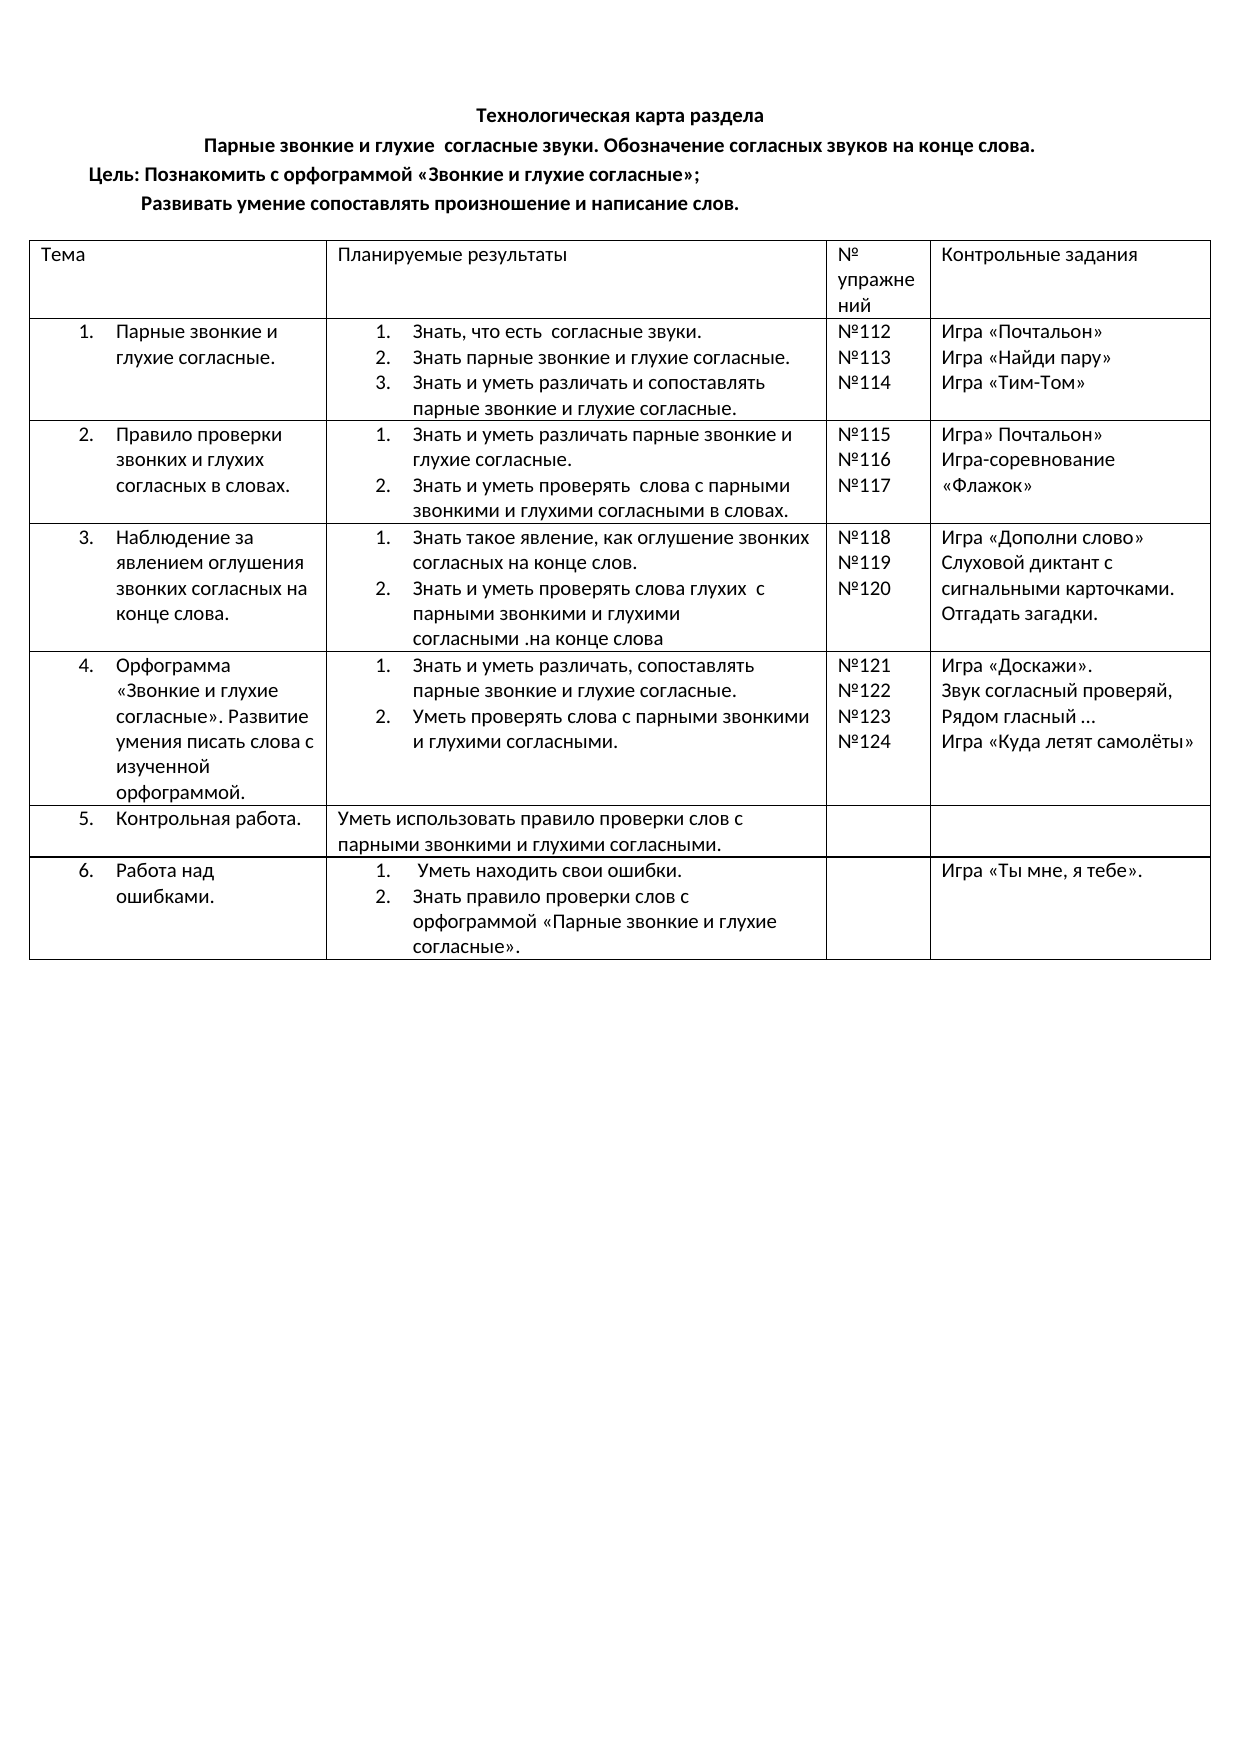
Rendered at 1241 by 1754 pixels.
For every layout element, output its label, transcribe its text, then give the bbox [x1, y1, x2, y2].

table_header Контрольные задания [931, 241, 1210, 317]
table_cell Игра «Ты мне, я тебе». [931, 858, 1210, 959]
table_cell [931, 806, 1210, 856]
table_cell №115 №116 №117 [827, 421, 930, 523]
table_cell Знать, что есть согласные звуки. Знать парные звонкие и глухие согласные. Знать и уметь различать и сопоставлять парные звонкие и глухие согласные. [327, 319, 826, 420]
table_cell Игра «Почтальон» Игра «Найди пару» Игра «Тим-Том» [931, 319, 1210, 420]
table_cell №121 №122 №123 №124 [827, 652, 930, 804]
table_cell Контрольная работа. [30, 806, 326, 856]
table_header Планируемые результаты [327, 241, 826, 317]
list Парные звонкие и глухие согласные звуки. Обозначение согласных звуков на конце слова. [88, 132, 1152, 157]
table_header Тема [30, 241, 326, 317]
table_cell Игра «Дополни слово» Слуховой диктант с сигнальными карточками. Отгадать загадки. [931, 524, 1210, 651]
table_cell №112 №113 №114 [827, 319, 930, 420]
table_header № упражнений [827, 241, 930, 317]
table_cell Уметь использовать правило проверки слов с парными звонкими и глухими согласными. [327, 806, 826, 856]
table_cell [827, 806, 930, 856]
list Развивать умение сопоставлять произношение и написание слов. [88, 190, 1152, 216]
table_cell Парные звонкие и глухие согласные. [30, 319, 326, 420]
table_cell Игра «Доскажи». Звук согласный проверяй, Рядом гласный … Игра «Куда летят самолёты» [931, 652, 1210, 804]
table_cell Знать и уметь различать парные звонкие и глухие согласные. Знать и уметь проверять слова с парными звонкими и глухими согласными в словах. [327, 421, 826, 523]
table_cell Правило проверки звонких и глухих согласных в словах. [30, 421, 326, 523]
list Цель: Познакомить с орфограммой «Звонкие и глухие согласные»; [88, 161, 1152, 186]
table_cell [827, 858, 930, 959]
table_cell Работа над ошибками. [30, 858, 326, 959]
table_cell №118 №119 №120 [827, 524, 930, 651]
table_cell Знать такое явление, как оглушение звонких согласных на конце слов. Знать и уметь проверять слова глухих с парными звонкими и глухими согласными .на конце слова [327, 524, 826, 651]
table_cell Наблюдение за явлением оглушения звонких согласных на конце слова. [30, 524, 326, 651]
list Технологическая карта раздела [88, 103, 1152, 128]
table_cell Орфограмма «Звонкие и глухие согласные». Развитие умения писать слова с изученной орфограммой. [30, 652, 326, 804]
table_cell Уметь находить свои ошибки. Знать правило проверки слов с орфограммой «Парные звонкие и глухие согласные». [327, 858, 826, 959]
table_cell Игра» Почтальон» Игра-соревнование «Флажок» [931, 421, 1210, 523]
table_cell Знать и уметь различать, сопоставлять парные звонкие и глухие согласные. Уметь проверять слова с парными звонкими и глухими согласными. [327, 652, 826, 804]
